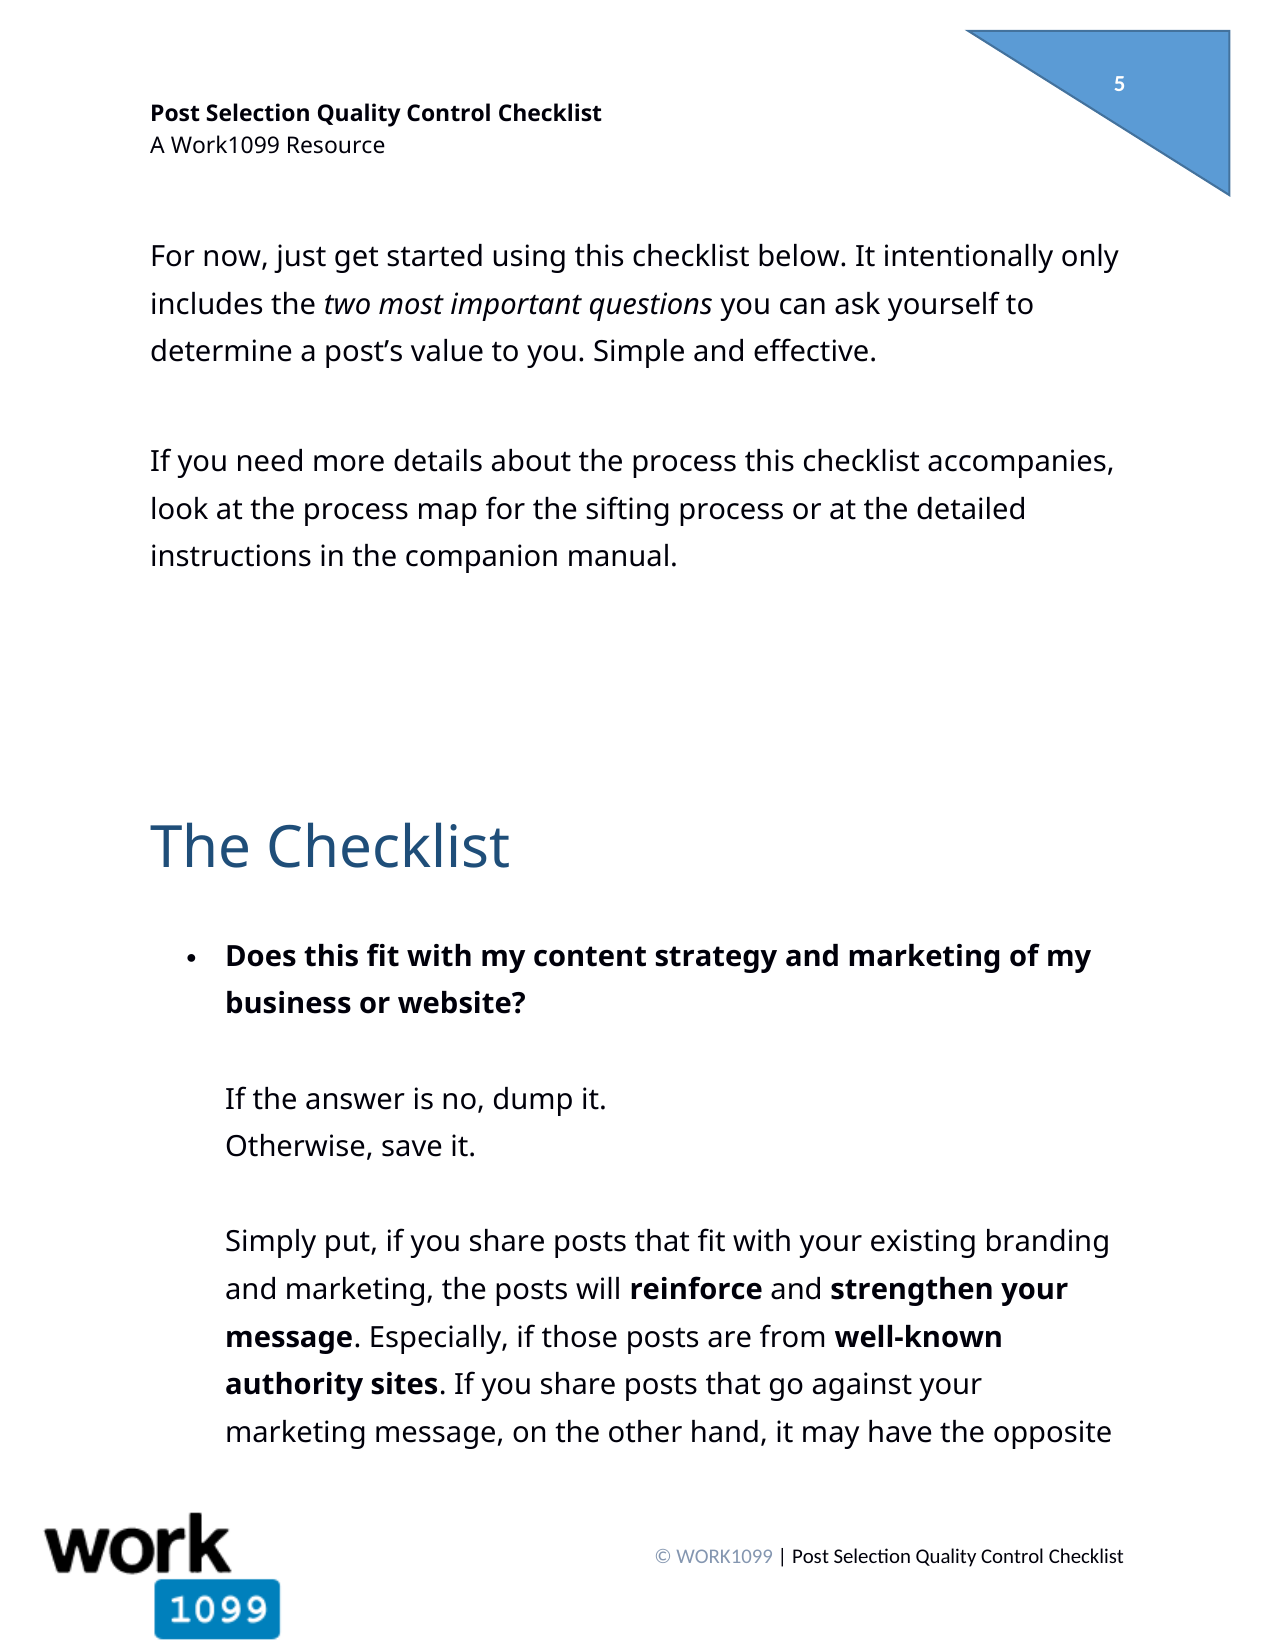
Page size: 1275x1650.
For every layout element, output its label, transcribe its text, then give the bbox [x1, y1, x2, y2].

text If you need more details about the process this checklist accompanies, look at the process map for the sifting process or at the detailed instructions in the companion manual. [150, 441, 1125, 575]
picture [31, 1511, 288, 1649]
text For now, just get started using this checklist below. It intentionally only includes the two most important questions you can ask yourself to determine a post’s value to you. Simple and effective. [150, 236, 1125, 370]
subtitle The Checklist [150, 805, 1125, 885]
